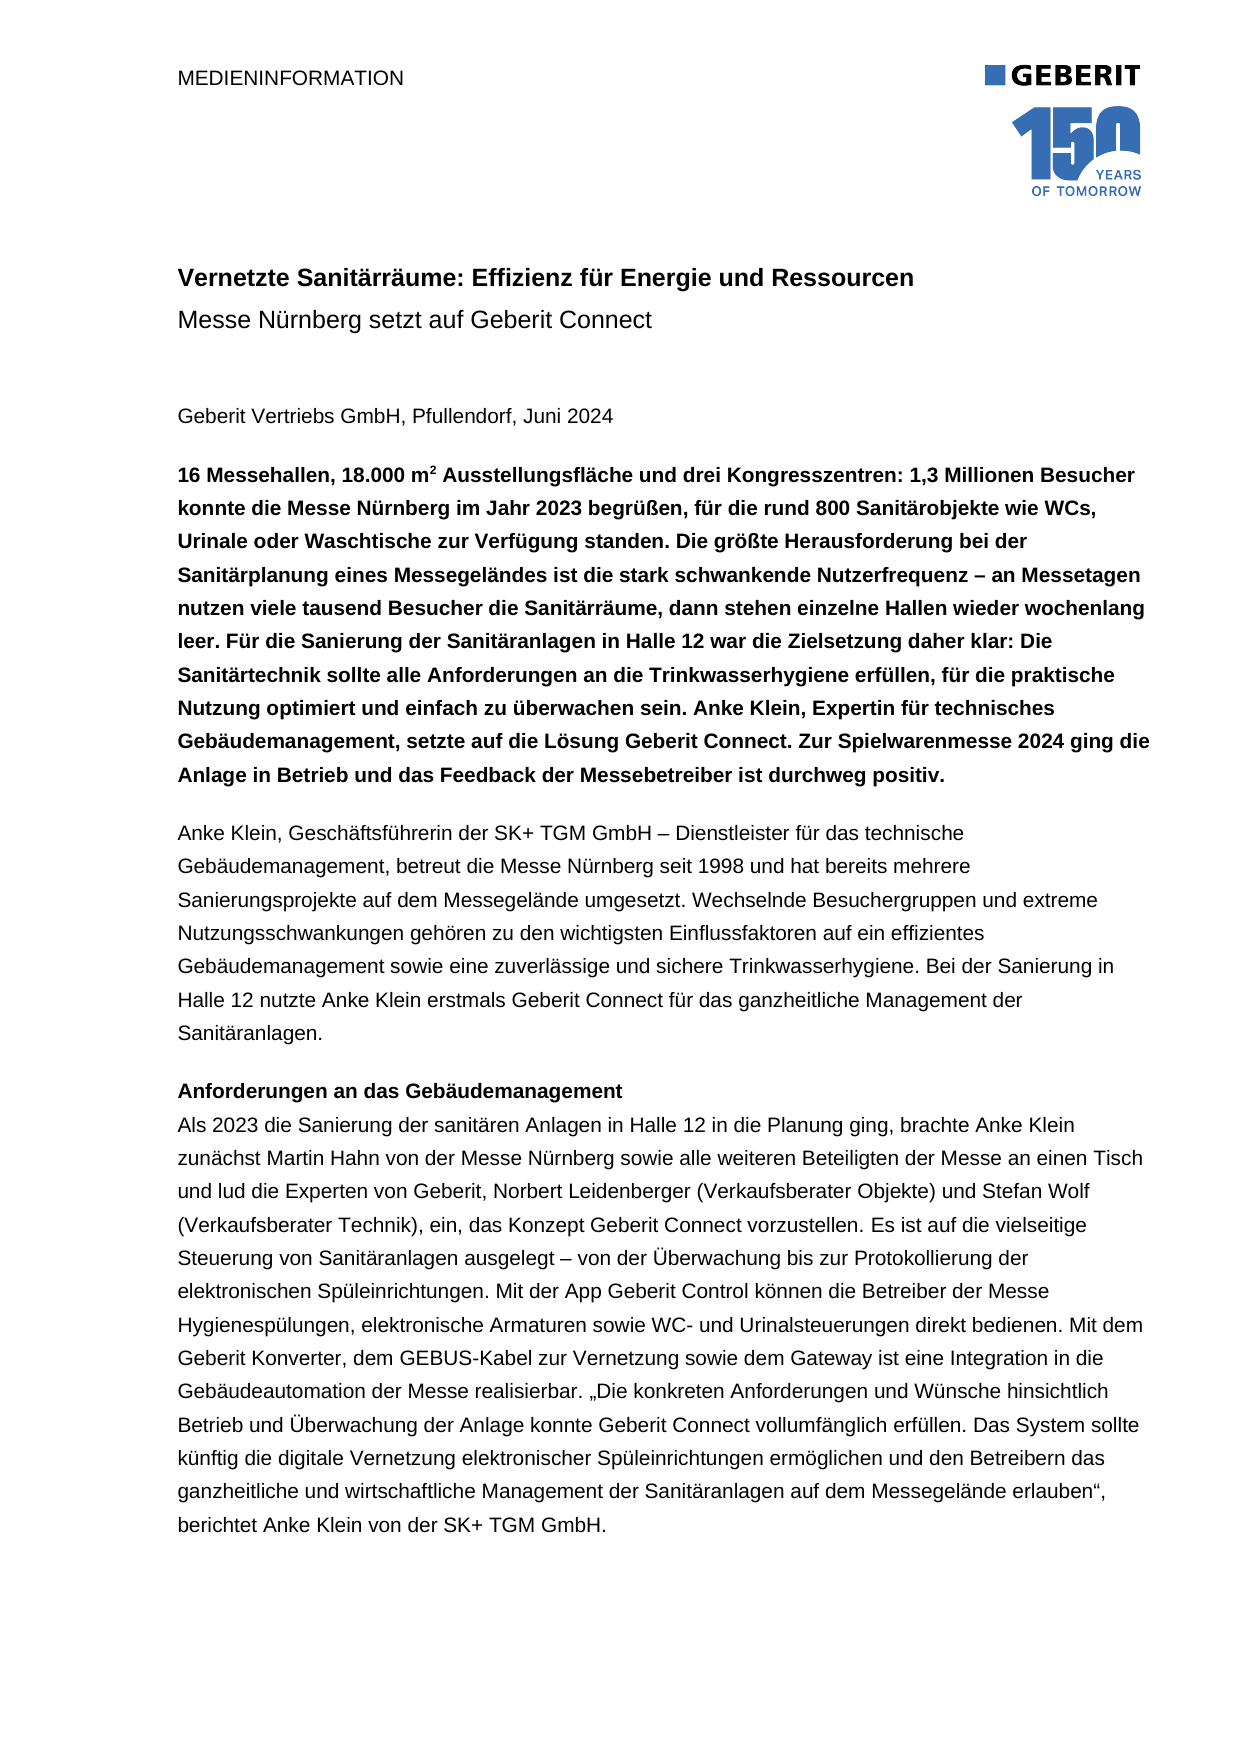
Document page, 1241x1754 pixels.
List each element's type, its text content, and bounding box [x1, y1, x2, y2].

title 16 Messehallen, 18.000 m2 Ausstellungsfläche und drei Kongresszentren: 1,3 Millionen Besucher konnte die Messe Nürnberg im Jahr 2023 begrüßen, für die rund 800 Sanitärobjekte wie WCs, Urinale oder Waschtische zur Verfügung standen. Die größte Herausforderung bei der Sanitärplanung eines Messegeländes ist die stark schwankende Nutzerfrequenz – an Messetagen nutzen viele tausend Besucher die Sanitärräume, dann stehen einzelne Hallen wieder wochenlang leer. Für die Sanierung der Sanitäranlagen in Halle 12 war die Zielsetzung daher klar: Die Sanitärtechnik sollte alle Anforderungen an die Trinkwasserhygiene erfüllen, für die praktische Nutzung optimiert und einfach zu überwachen sein. Anke Klein, Expertin für technisches Gebäudemanagement, setzte auf die Lösung Geberit Connect. Zur Spielwarenmesse 2024 ging die Anlage in Betrieb und das Feedback der Messebetreiber ist durchweg positiv. [177, 456, 1152, 789]
text Vernetzte Sanitärräume: Effizienz für Energie und Ressourcen [177, 262, 1152, 291]
subtitle Messe Nürnberg setzt auf Geberit Connect [177, 306, 1152, 335]
text Anke Klein, Geschäftsführerin der SK+ TGM GmbH – Dienstleister für das technische Gebäudemanagement, betreut die Messe Nürnberg seit 1998 und hat bereits mehrere Sanierungsprojekte auf dem Messegelände umgesetzt. Wechselnde Besuchergruppen und extreme Nutzungsschwankungen gehören zu den wichtigsten Einflussfaktoren auf ein effizientes Gebäudemanagement sowie eine zuverlässige und sichere Trinkwasserhygiene. Bei der Sanierung in Halle 12 nutzte Anke Klein erstmals Geberit Connect für das ganzheitliche Management der Sanitäranlagen. [177, 814, 1152, 1047]
text Geberit Vertriebs GmbH, Pfullendorf, Juni 2024 [177, 397, 1152, 431]
text Anforderungen an das Gebäudemanagement Als 2023 die Sanierung der sanitären Anlagen in Halle 12 in die Planung ging, brachte Anke Klein zunächst Martin Hahn von der Messe Nürnberg sowie alle weiteren Beteiligten der Messe an einen Tisch und lud die Experten von Geberit, Norbert Leidenberger (Verkaufsberater Objekte) und Stefan Wolf (Verkaufsberater Technik), ein, das Konzept Geberit Connect vorzustellen. Es ist auf die vielseitige Steuerung von Sanitäranlagen ausgelegt – von der Überwachung bis zur Protokollierung der elektronischen Spüleinrichtungen. Mit der App Geberit Control können die Betreiber der Messe Hygienespülungen, elektronische Armaturen sowie WC- und Urinalsteuerungen direkt bedienen. Mit dem Geberit Konverter, dem GEBUS-Kabel zur Vernetzung sowie dem Gateway ist eine Integration in die Gebäudeautomation der Messe realisierbar. „Die konkreten Anforderungen und Wünsche hinsichtlich Betrieb und Überwachung der Anlage konnte Geberit Connect vollumfänglich erfüllen. Das System sollte künftig die digitale Vernetzung elektronischer Spüleinrichtungen ermöglichen und den Betreibern das ganzheitliche und wirtschaftliche Management der Sanitäranlagen auf dem Messegelände erlauben“, berichtet Anke Klein von der SK+ TGM GmbH. [177, 1072, 1152, 1539]
